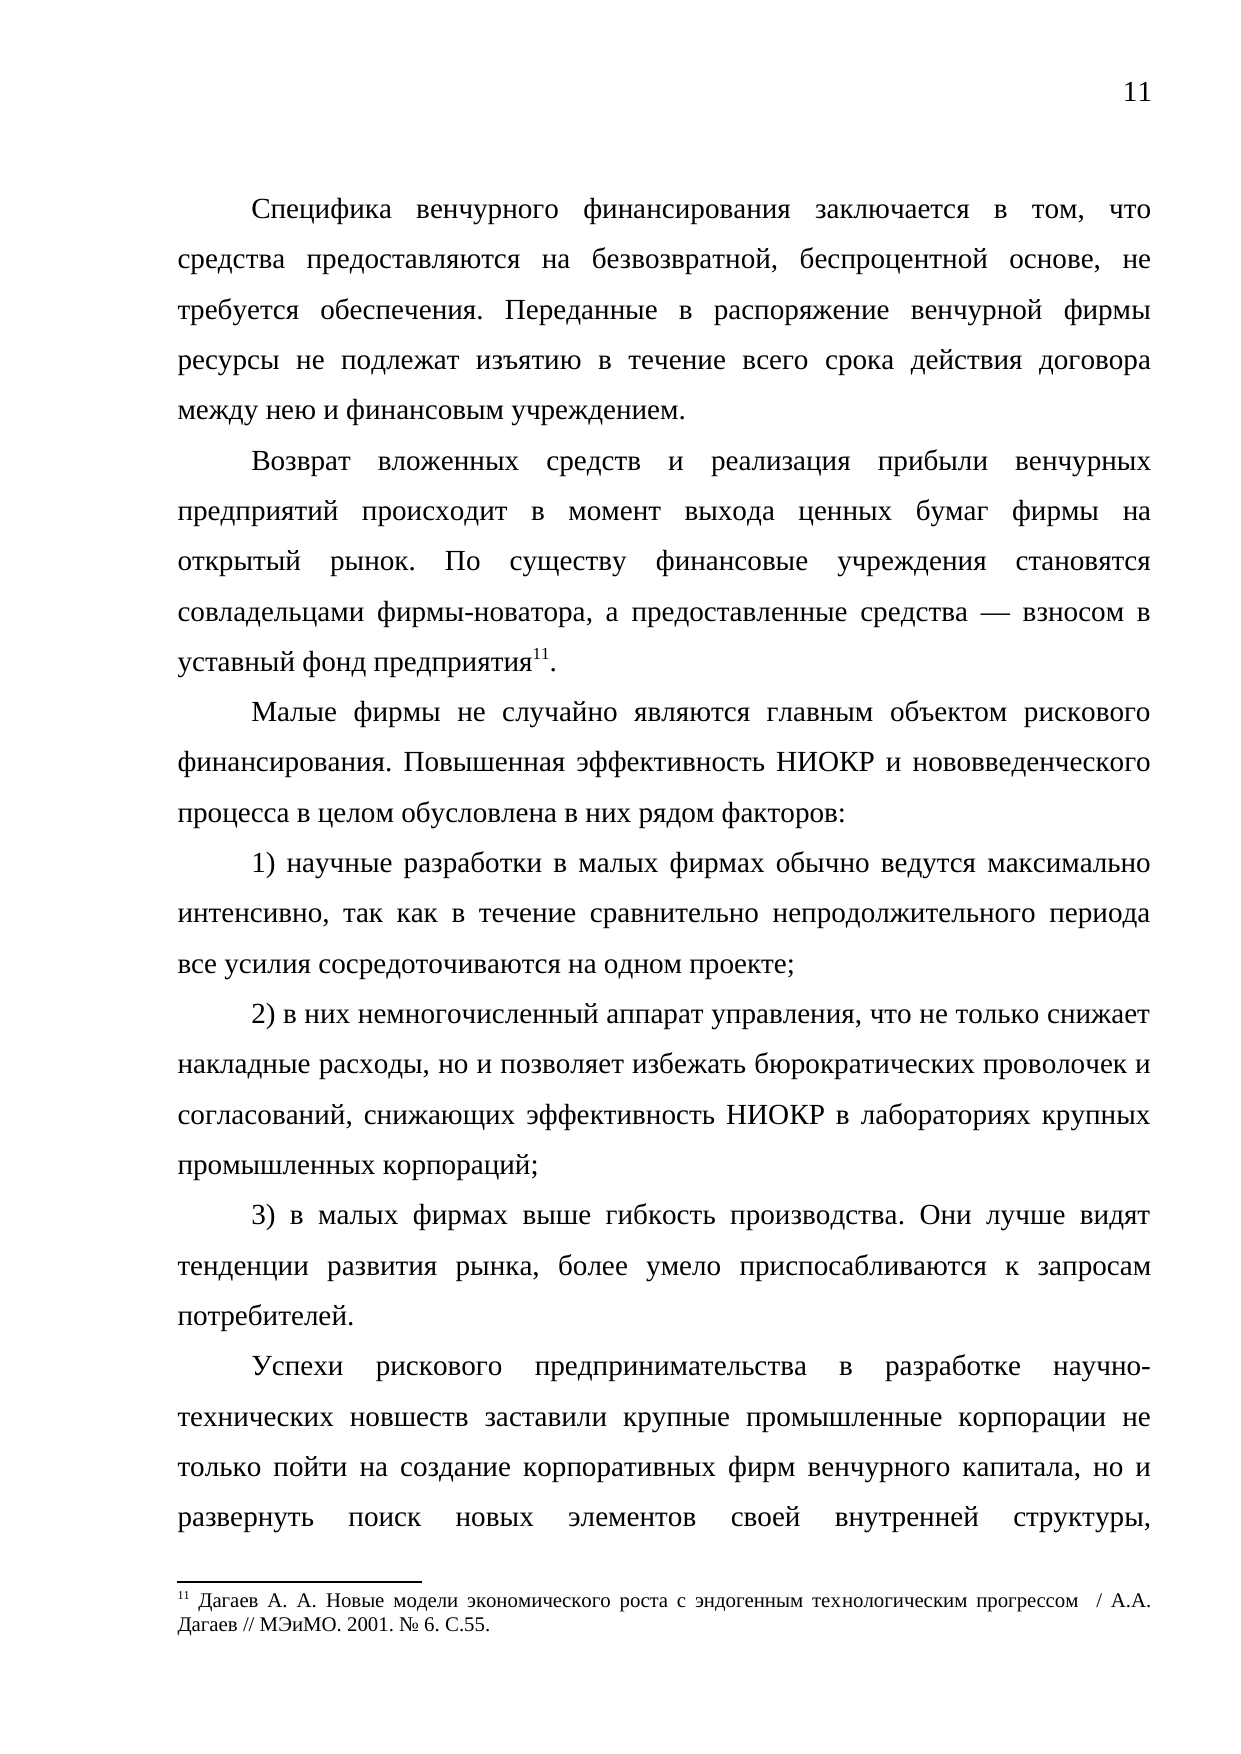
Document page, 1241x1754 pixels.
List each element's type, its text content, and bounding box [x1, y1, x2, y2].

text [177, 1348, 1152, 1533]
text Малые фирмы не случайно являются главным объектом рискового финансирования. Повышенная эффективность НИОКР и нововведенческого процесса в целом обусловлена в них рядом факторов: [177, 694, 1152, 828]
text 2) в них немногочисленный аппарат управления, что не только снижает накладные расходы, но и позволяет избежать бюрократических проволочек и согласований, снижающих эффективность НИОКР в лабораториях крупных промышленных корпораций; [177, 996, 1152, 1181]
text 3) в малых фирмах выше гибкость производства. Они лучше видят тенденции развития рынка, более умело приспосабливаются к запросам потребителей. [177, 1197, 1152, 1332]
text Специфика венчурного финансирования заключается в том, что средства предоставляются на безвозвратной, беспроцентной основе, не требуется обеспечения. Переданные в распоряжение венчурной фирмы ресурсы не подлежат изъятию в течение всего срока действия договора между нею и финансовым учреждением. [177, 191, 1152, 426]
text 1) научные разработки в малых фирмах обычно ведутся максимально интенсивно, так как в течение сравнительно непродолжительного периода все усилия сосредоточиваются на одном проекте; [177, 845, 1152, 979]
text Возврат вложенных средств и реализация прибыли венчурных предприятий происходит в момент выхода ценных бумаг фирмы на открытый рынок. По существу финансовые учреждения становятся совладельцами фирмы-новатора, а предоставленные средства — взносом в уставный фонд предприятия. [177, 443, 1152, 677]
